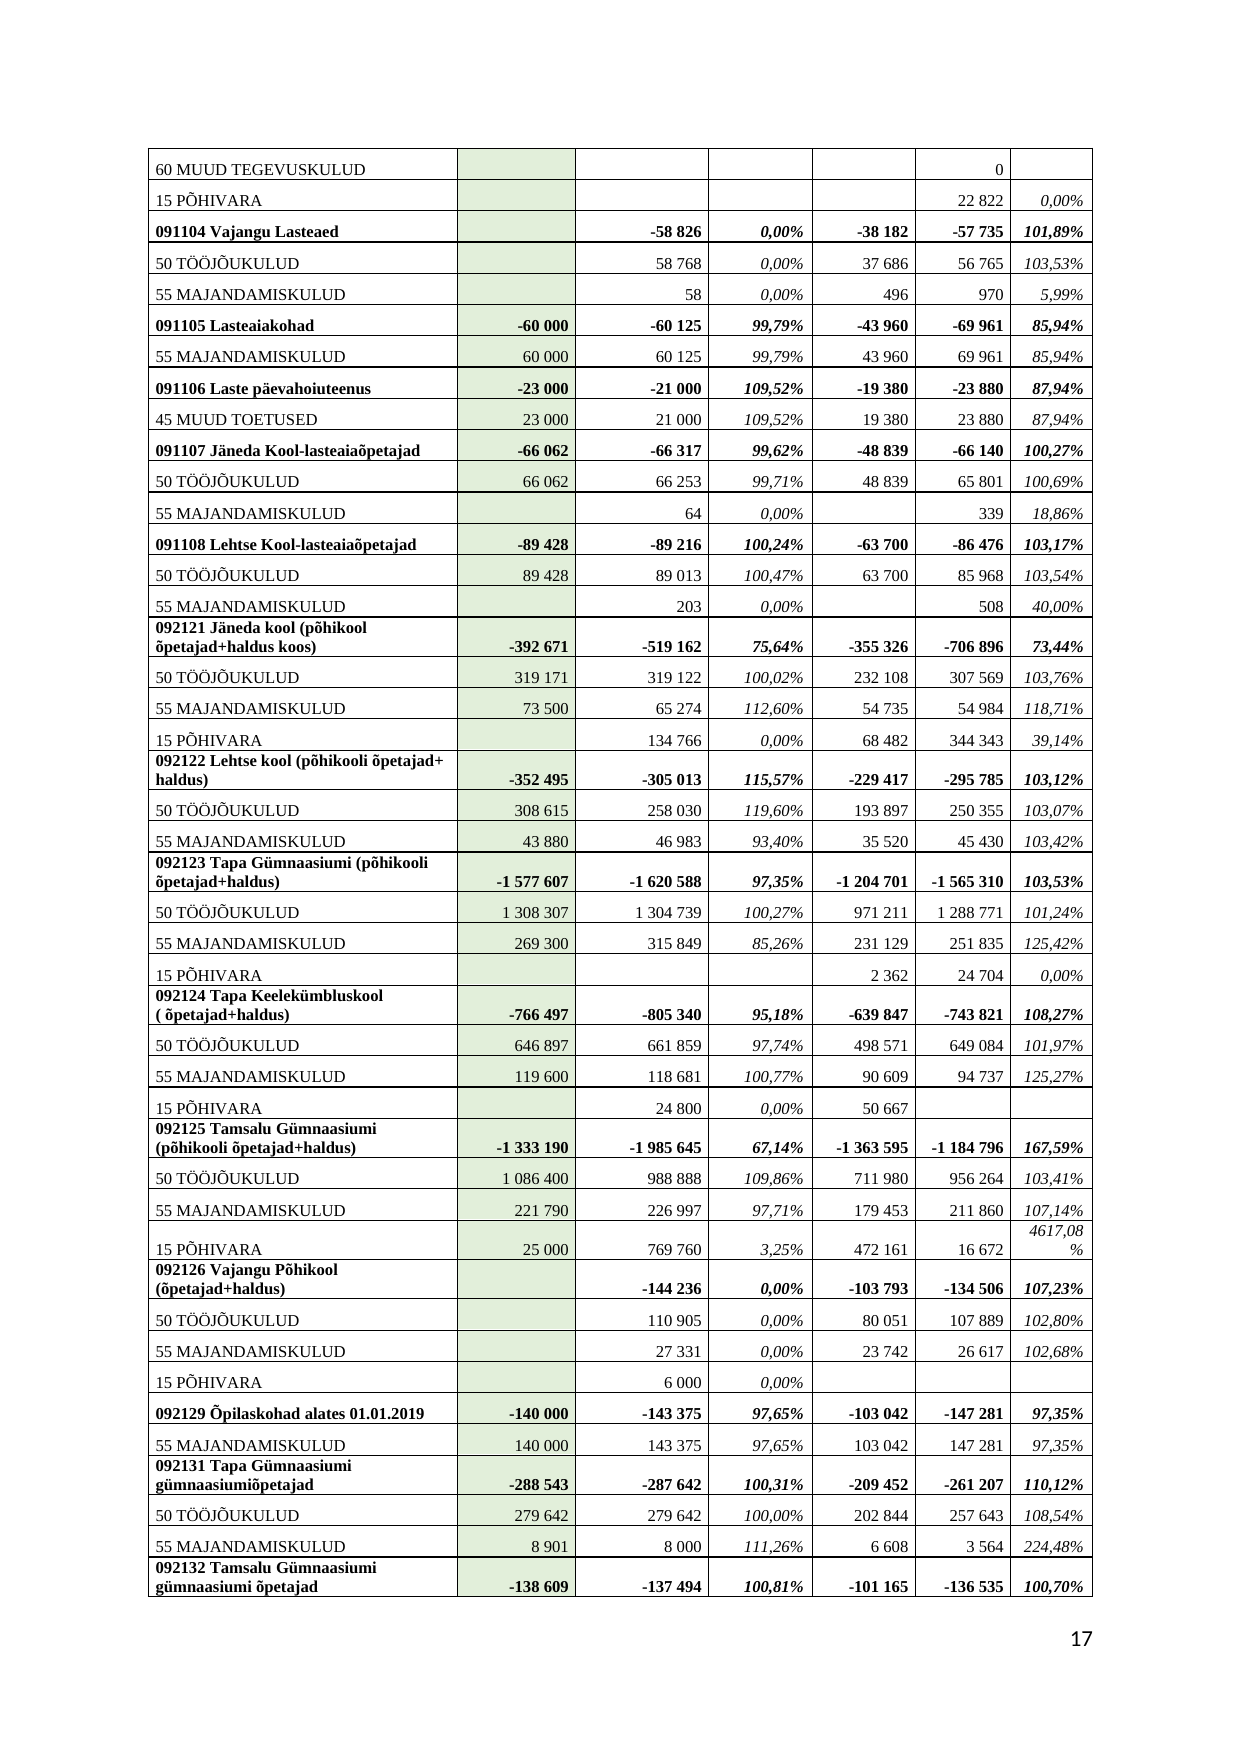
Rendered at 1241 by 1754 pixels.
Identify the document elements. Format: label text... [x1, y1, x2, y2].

table_cell 87,94% [1011, 368, 1092, 398]
table_cell 110 905 [576, 1299, 708, 1329]
table_cell 231 129 [813, 923, 915, 953]
table_cell 3 564 [916, 1526, 1010, 1556]
table_cell 50 TÖÖJÕUKULUD [149, 1299, 457, 1329]
table_cell -66 140 [916, 430, 1010, 460]
table_cell 43 960 [813, 336, 915, 366]
table_cell 100,77% [709, 1056, 812, 1086]
table_cell 224,48% [1011, 1526, 1092, 1556]
table_cell [458, 493, 575, 523]
table_cell -766 497 [458, 986, 575, 1024]
table_cell -261 207 [916, 1456, 1010, 1494]
table_cell 103,53% [1011, 243, 1092, 273]
table_cell -519 162 [576, 618, 708, 656]
table_cell 50 TÖÖJÕUKULUD [149, 1025, 457, 1055]
table_cell -209 452 [813, 1456, 915, 1494]
table_cell 108,27% [1011, 986, 1092, 1024]
table_cell -89 216 [576, 524, 708, 554]
table_cell 8 000 [576, 1526, 708, 1556]
table_cell 103,76% [1011, 657, 1092, 687]
table_cell 55 MAJANDAMISKULUD [149, 821, 457, 851]
table_cell 103 042 [813, 1424, 915, 1454]
table_cell 319 122 [576, 657, 708, 687]
table_cell 0,00% [709, 719, 812, 749]
table_cell 75,64% [709, 618, 812, 656]
table_cell [458, 180, 575, 210]
table_cell 99,79% [709, 305, 812, 335]
table_cell 1 304 739 [576, 892, 708, 922]
table_cell 125,27% [1011, 1056, 1092, 1086]
table_cell 45 MUUD TOETUSED [149, 399, 457, 429]
table_cell 66 062 [458, 461, 575, 491]
table_cell [916, 1088, 1010, 1118]
table_cell 308 615 [458, 790, 575, 820]
table_cell [813, 493, 915, 523]
table_cell 93,40% [709, 821, 812, 851]
table_cell 769 760 [576, 1221, 708, 1259]
table_cell -60 000 [458, 305, 575, 335]
table_cell [458, 1331, 575, 1361]
table_cell -48 839 [813, 430, 915, 460]
table_cell 0,00% [709, 1260, 812, 1298]
table_cell 97,35% [1011, 1424, 1092, 1454]
table_cell 092124 Tapa Keelekümbluskool ( õpetajad+haldus) [149, 986, 457, 1024]
table_cell 0 [916, 149, 1010, 179]
table_cell -295 785 [916, 751, 1010, 789]
table_cell 140 000 [458, 1424, 575, 1454]
table_cell [813, 180, 915, 210]
table_cell 0,00% [709, 1088, 812, 1118]
table_cell [458, 149, 575, 179]
table_cell -23 880 [916, 368, 1010, 398]
table_cell 21 000 [576, 399, 708, 429]
table_cell 661 859 [576, 1025, 708, 1055]
table_cell 15 PÕHIVARA [149, 1088, 457, 1118]
table_cell [709, 954, 812, 984]
table_cell 307 569 [916, 657, 1010, 687]
table_cell 319 171 [458, 657, 575, 687]
table_cell 111,26% [709, 1526, 812, 1556]
table_cell 55 MAJANDAMISKULUD [149, 923, 457, 953]
table_cell 73,44% [1011, 618, 1092, 656]
table_cell 15 PÕHIVARA [149, 1221, 457, 1259]
table_cell [458, 1362, 575, 1392]
table_cell -1 333 190 [458, 1119, 575, 1157]
table_cell 092125 Tamsalu Gümnaasiumi (põhikooli õpetajad+haldus) [149, 1119, 457, 1157]
table_cell 4617,08% [1011, 1221, 1092, 1259]
table_cell 193 897 [813, 790, 915, 820]
table_cell 112,60% [709, 688, 812, 718]
table_cell [576, 180, 708, 210]
table_cell 711 980 [813, 1158, 915, 1188]
table_cell [709, 180, 812, 210]
table_cell 118,71% [1011, 688, 1092, 718]
table_cell [458, 1260, 575, 1298]
table_cell 143 375 [576, 1424, 708, 1454]
table_cell -60 125 [576, 305, 708, 335]
table_cell 55 MAJANDAMISKULUD [149, 1189, 457, 1219]
table_cell -144 236 [576, 1260, 708, 1298]
table_cell 60 000 [458, 336, 575, 366]
table_cell -57 735 [916, 211, 1010, 241]
table_cell 23 000 [458, 399, 575, 429]
table_cell 251 835 [916, 923, 1010, 953]
table_cell -134 506 [916, 1260, 1010, 1298]
table_cell 211 860 [916, 1189, 1010, 1219]
table_cell -66 317 [576, 430, 708, 460]
table_cell 101,89% [1011, 211, 1092, 241]
table_cell 109,52% [709, 399, 812, 429]
table_cell 269 300 [458, 923, 575, 953]
table_cell 97,71% [709, 1189, 812, 1219]
table_cell 970 [916, 274, 1010, 304]
table_cell 119 600 [458, 1056, 575, 1086]
table_cell -639 847 [813, 986, 915, 1024]
table_cell 091108 Lehtse Kool-lasteaiaõpetajad [149, 524, 457, 554]
table_cell 65 274 [576, 688, 708, 718]
table_cell 203 [576, 586, 708, 616]
table_cell 092132 Tamsalu Gümnaasiumi gümnaasiumi õpetajad [149, 1558, 457, 1596]
table_cell 250 355 [916, 790, 1010, 820]
table_cell 15 PÕHIVARA [149, 954, 457, 984]
table_cell 257 643 [916, 1495, 1010, 1525]
table_cell [458, 274, 575, 304]
table_cell -1 985 645 [576, 1119, 708, 1157]
table_cell 68 482 [813, 719, 915, 749]
table_cell 103,17% [1011, 524, 1092, 554]
table_cell 80 051 [813, 1299, 915, 1329]
table_cell [1011, 1088, 1092, 1118]
table_cell 107,14% [1011, 1189, 1092, 1219]
table_cell 94 737 [916, 1056, 1010, 1086]
table_cell 103,07% [1011, 790, 1092, 820]
table_cell [458, 211, 575, 241]
table_cell 19 380 [813, 399, 915, 429]
table_cell 63 700 [813, 555, 915, 585]
table_cell 60 125 [576, 336, 708, 366]
table_cell 87,94% [1011, 399, 1092, 429]
table_cell 85,94% [1011, 305, 1092, 335]
table_cell 54 735 [813, 688, 915, 718]
table_cell -137 494 [576, 1558, 708, 1596]
table_cell 0,00% [709, 586, 812, 616]
table_cell 55 MAJANDAMISKULUD [149, 1331, 457, 1361]
table_cell 091106 Laste päevahoiuteenus [149, 368, 457, 398]
table_cell -1 620 588 [576, 853, 708, 891]
table_cell 103,41% [1011, 1158, 1092, 1188]
table_cell 134 766 [576, 719, 708, 749]
table_cell 99,71% [709, 461, 812, 491]
table_cell 107 889 [916, 1299, 1010, 1329]
table_cell -392 671 [458, 618, 575, 656]
table_cell 092121 Jäneda kool (põhikool õpetajad+haldus koos) [149, 618, 457, 656]
table_cell 6 608 [813, 1526, 915, 1556]
table_cell 0,00% [709, 211, 812, 241]
table_cell 55 MAJANDAMISKULUD [149, 336, 457, 366]
table_cell -58 826 [576, 211, 708, 241]
table_cell 15 PÕHIVARA [149, 1362, 457, 1392]
table_cell 125,42% [1011, 923, 1092, 953]
table_cell -21 000 [576, 368, 708, 398]
table_cell 97,35% [709, 853, 812, 891]
table_cell 99,62% [709, 430, 812, 460]
table_cell -1 565 310 [916, 853, 1010, 891]
table_cell 50 TÖÖJÕUKULUD [149, 243, 457, 273]
table_cell 100,70% [1011, 1558, 1092, 1596]
table_cell -63 700 [813, 524, 915, 554]
table_cell 472 161 [813, 1221, 915, 1259]
table_cell -19 380 [813, 368, 915, 398]
table_cell -355 326 [813, 618, 915, 656]
table_cell 339 [916, 493, 1010, 523]
table_cell 315 849 [576, 923, 708, 953]
table_cell 100,27% [1011, 430, 1092, 460]
table_cell 988 888 [576, 1158, 708, 1188]
table_cell -101 165 [813, 1558, 915, 1596]
table_cell -69 961 [916, 305, 1010, 335]
table_cell -288 543 [458, 1456, 575, 1494]
table_cell 0,00% [709, 1331, 812, 1361]
table_cell 99,79% [709, 336, 812, 366]
table_cell 89 428 [458, 555, 575, 585]
table_cell 50 TÖÖJÕUKULUD [149, 892, 457, 922]
table_cell -706 896 [916, 618, 1010, 656]
table_cell [458, 954, 575, 984]
table_cell 50 TÖÖJÕUKULUD [149, 555, 457, 585]
table_cell 37 686 [813, 243, 915, 273]
table_cell 108,54% [1011, 1495, 1092, 1525]
table_cell 55 MAJANDAMISKULUD [149, 1056, 457, 1086]
table_cell 118 681 [576, 1056, 708, 1086]
table_cell 97,65% [709, 1393, 812, 1423]
table_cell 89 013 [576, 555, 708, 585]
table_cell [576, 149, 708, 179]
table_cell 23 880 [916, 399, 1010, 429]
table_cell 27 331 [576, 1331, 708, 1361]
table_cell 092129 Õpilaskohad alates 01.01.2019 [149, 1393, 457, 1423]
table_cell 167,59% [1011, 1119, 1092, 1157]
table_cell 092126 Vajangu Põhikool (õpetajad+haldus) [149, 1260, 457, 1298]
table_cell 58 768 [576, 243, 708, 273]
table_cell 115,57% [709, 751, 812, 789]
table_cell 091107 Jäneda Kool-lasteaiaõpetajad [149, 430, 457, 460]
table_cell 85,94% [1011, 336, 1092, 366]
table_cell -103 042 [813, 1393, 915, 1423]
table_cell 107,23% [1011, 1260, 1092, 1298]
table_cell 091104 Vajangu Lasteaed [149, 211, 457, 241]
table_cell 26 617 [916, 1331, 1010, 1361]
table_cell [1011, 149, 1092, 179]
table_cell 496 [813, 274, 915, 304]
table_cell 24 704 [916, 954, 1010, 984]
table_cell 0,00% [709, 274, 812, 304]
table_cell 119,60% [709, 790, 812, 820]
table_cell 40,00% [1011, 586, 1092, 616]
table_cell 109,86% [709, 1158, 812, 1188]
table_cell 1 308 307 [458, 892, 575, 922]
table_cell -305 013 [576, 751, 708, 789]
table_cell 55 MAJANDAMISKULUD [149, 688, 457, 718]
table_cell 110,12% [1011, 1456, 1092, 1494]
table_cell [576, 954, 708, 984]
table_cell 15 PÕHIVARA [149, 180, 457, 210]
table_cell [458, 586, 575, 616]
table_cell 97,65% [709, 1424, 812, 1454]
table_cell 54 984 [916, 688, 1010, 718]
table_cell 69 961 [916, 336, 1010, 366]
table_cell 1 288 771 [916, 892, 1010, 922]
table_cell -143 375 [576, 1393, 708, 1423]
table_cell 5,99% [1011, 274, 1092, 304]
table_cell -805 340 [576, 986, 708, 1024]
table_cell 85,26% [709, 923, 812, 953]
table_cell 48 839 [813, 461, 915, 491]
table_cell 091105 Lasteaiakohad [149, 305, 457, 335]
table_cell 6 000 [576, 1362, 708, 1392]
table_cell 508 [916, 586, 1010, 616]
table_cell -147 281 [916, 1393, 1010, 1423]
table_cell 103,54% [1011, 555, 1092, 585]
table_cell -136 535 [916, 1558, 1010, 1596]
table_cell -352 495 [458, 751, 575, 789]
table_cell 226 997 [576, 1189, 708, 1219]
table_cell [916, 1362, 1010, 1392]
table_cell -1 184 796 [916, 1119, 1010, 1157]
table_cell 279 642 [576, 1495, 708, 1525]
table_cell 649 084 [916, 1025, 1010, 1055]
table_cell -43 960 [813, 305, 915, 335]
table_cell 646 897 [458, 1025, 575, 1055]
table_cell 179 453 [813, 1189, 915, 1219]
table_cell 279 642 [458, 1495, 575, 1525]
table_cell 15 PÕHIVARA [149, 719, 457, 749]
table_cell 50 TÖÖJÕUKULUD [149, 1495, 457, 1525]
table_cell 55 MAJANDAMISKULUD [149, 493, 457, 523]
table_cell [458, 243, 575, 273]
table_cell 60 MUUD TEGEVUSKULUD [149, 149, 457, 179]
table_cell -1 204 701 [813, 853, 915, 891]
table_cell 101,97% [1011, 1025, 1092, 1055]
table_cell 232 108 [813, 657, 915, 687]
table_cell 95,18% [709, 986, 812, 1024]
table_cell 65 801 [916, 461, 1010, 491]
table_cell -229 417 [813, 751, 915, 789]
table_cell 66 253 [576, 461, 708, 491]
table_cell -1 363 595 [813, 1119, 915, 1157]
table_cell 0,00% [1011, 954, 1092, 984]
table_cell 102,68% [1011, 1331, 1092, 1361]
table_cell 97,74% [709, 1025, 812, 1055]
table_cell 64 [576, 493, 708, 523]
table_cell 344 343 [916, 719, 1010, 749]
table_cell 50 TÖÖJÕUKULUD [149, 461, 457, 491]
table_cell 73 500 [458, 688, 575, 718]
table_cell 90 609 [813, 1056, 915, 1086]
table_cell 0,00% [709, 243, 812, 273]
table_cell 50 TÖÖJÕUKULUD [149, 1158, 457, 1188]
table_cell 45 430 [916, 821, 1010, 851]
table_cell [709, 149, 812, 179]
table_cell 202 844 [813, 1495, 915, 1525]
table_cell -103 793 [813, 1260, 915, 1298]
table_cell 23 742 [813, 1331, 915, 1361]
table_cell 221 790 [458, 1189, 575, 1219]
table_cell 50 667 [813, 1088, 915, 1118]
table_cell 25 000 [458, 1221, 575, 1259]
table_cell [813, 149, 915, 179]
table_cell 092122 Lehtse kool (põhikooli õpetajad+ haldus) [149, 751, 457, 789]
table_cell [458, 1088, 575, 1118]
table_cell [813, 586, 915, 616]
table_cell 8 901 [458, 1526, 575, 1556]
table_cell 0,00% [709, 1362, 812, 1392]
table_cell 100,00% [709, 1495, 812, 1525]
table_cell 971 211 [813, 892, 915, 922]
table_cell 147 281 [916, 1424, 1010, 1454]
table_cell [1011, 1362, 1092, 1392]
table_cell 092123 Tapa Gümnaasiumi (põhikooli õpetajad+haldus) [149, 853, 457, 891]
table_cell 50 TÖÖJÕUKULUD [149, 657, 457, 687]
table_cell 46 983 [576, 821, 708, 851]
table_cell 67,14% [709, 1119, 812, 1157]
table_cell 100,27% [709, 892, 812, 922]
table_cell 0,00% [1011, 180, 1092, 210]
table_cell 39,14% [1011, 719, 1092, 749]
table_cell 35 520 [813, 821, 915, 851]
table_cell -140 000 [458, 1393, 575, 1423]
table_cell 258 030 [576, 790, 708, 820]
table_cell 24 800 [576, 1088, 708, 1118]
table_cell 85 968 [916, 555, 1010, 585]
table_cell 16 672 [916, 1221, 1010, 1259]
table_cell 103,12% [1011, 751, 1092, 789]
table_cell 103,42% [1011, 821, 1092, 851]
table_cell 100,47% [709, 555, 812, 585]
table_cell 102,80% [1011, 1299, 1092, 1329]
table_cell -89 428 [458, 524, 575, 554]
table_cell 956 264 [916, 1158, 1010, 1188]
table_cell 50 TÖÖJÕUKULUD [149, 790, 457, 820]
table_cell 498 571 [813, 1025, 915, 1055]
table_cell -287 642 [576, 1456, 708, 1494]
table_cell -66 062 [458, 430, 575, 460]
table_cell -38 182 [813, 211, 915, 241]
table_cell 55 MAJANDAMISKULUD [149, 1424, 457, 1454]
table_cell 100,02% [709, 657, 812, 687]
table_cell 100,31% [709, 1456, 812, 1494]
table_cell 0,00% [709, 1299, 812, 1329]
table_cell 55 MAJANDAMISKULUD [149, 274, 457, 304]
table_cell 100,69% [1011, 461, 1092, 491]
table_cell 58 [576, 274, 708, 304]
table_cell -1 577 607 [458, 853, 575, 891]
table_cell 101,24% [1011, 892, 1092, 922]
table_cell 22 822 [916, 180, 1010, 210]
table_cell 100,24% [709, 524, 812, 554]
table_cell 100,81% [709, 1558, 812, 1596]
table_cell -23 000 [458, 368, 575, 398]
table_cell [458, 719, 575, 749]
table_cell 092131 Tapa Gümnaasiumi gümnaasiumiõpetajad [149, 1456, 457, 1494]
table_cell -86 476 [916, 524, 1010, 554]
table_cell 56 765 [916, 243, 1010, 273]
table_cell 103,53% [1011, 853, 1092, 891]
table_cell 109,52% [709, 368, 812, 398]
table_cell [813, 1362, 915, 1392]
table_cell 3,25% [709, 1221, 812, 1259]
table_cell 18,86% [1011, 493, 1092, 523]
table_cell 55 MAJANDAMISKULUD [149, 586, 457, 616]
table_cell -138 609 [458, 1558, 575, 1596]
table_cell -743 821 [916, 986, 1010, 1024]
table_cell 55 MAJANDAMISKULUD [149, 1526, 457, 1556]
table_cell 2 362 [813, 954, 915, 984]
table_cell 43 880 [458, 821, 575, 851]
table_cell 97,35% [1011, 1393, 1092, 1423]
table_cell [458, 1299, 575, 1329]
table_cell 0,00% [709, 493, 812, 523]
table_cell 1 086 400 [458, 1158, 575, 1188]
